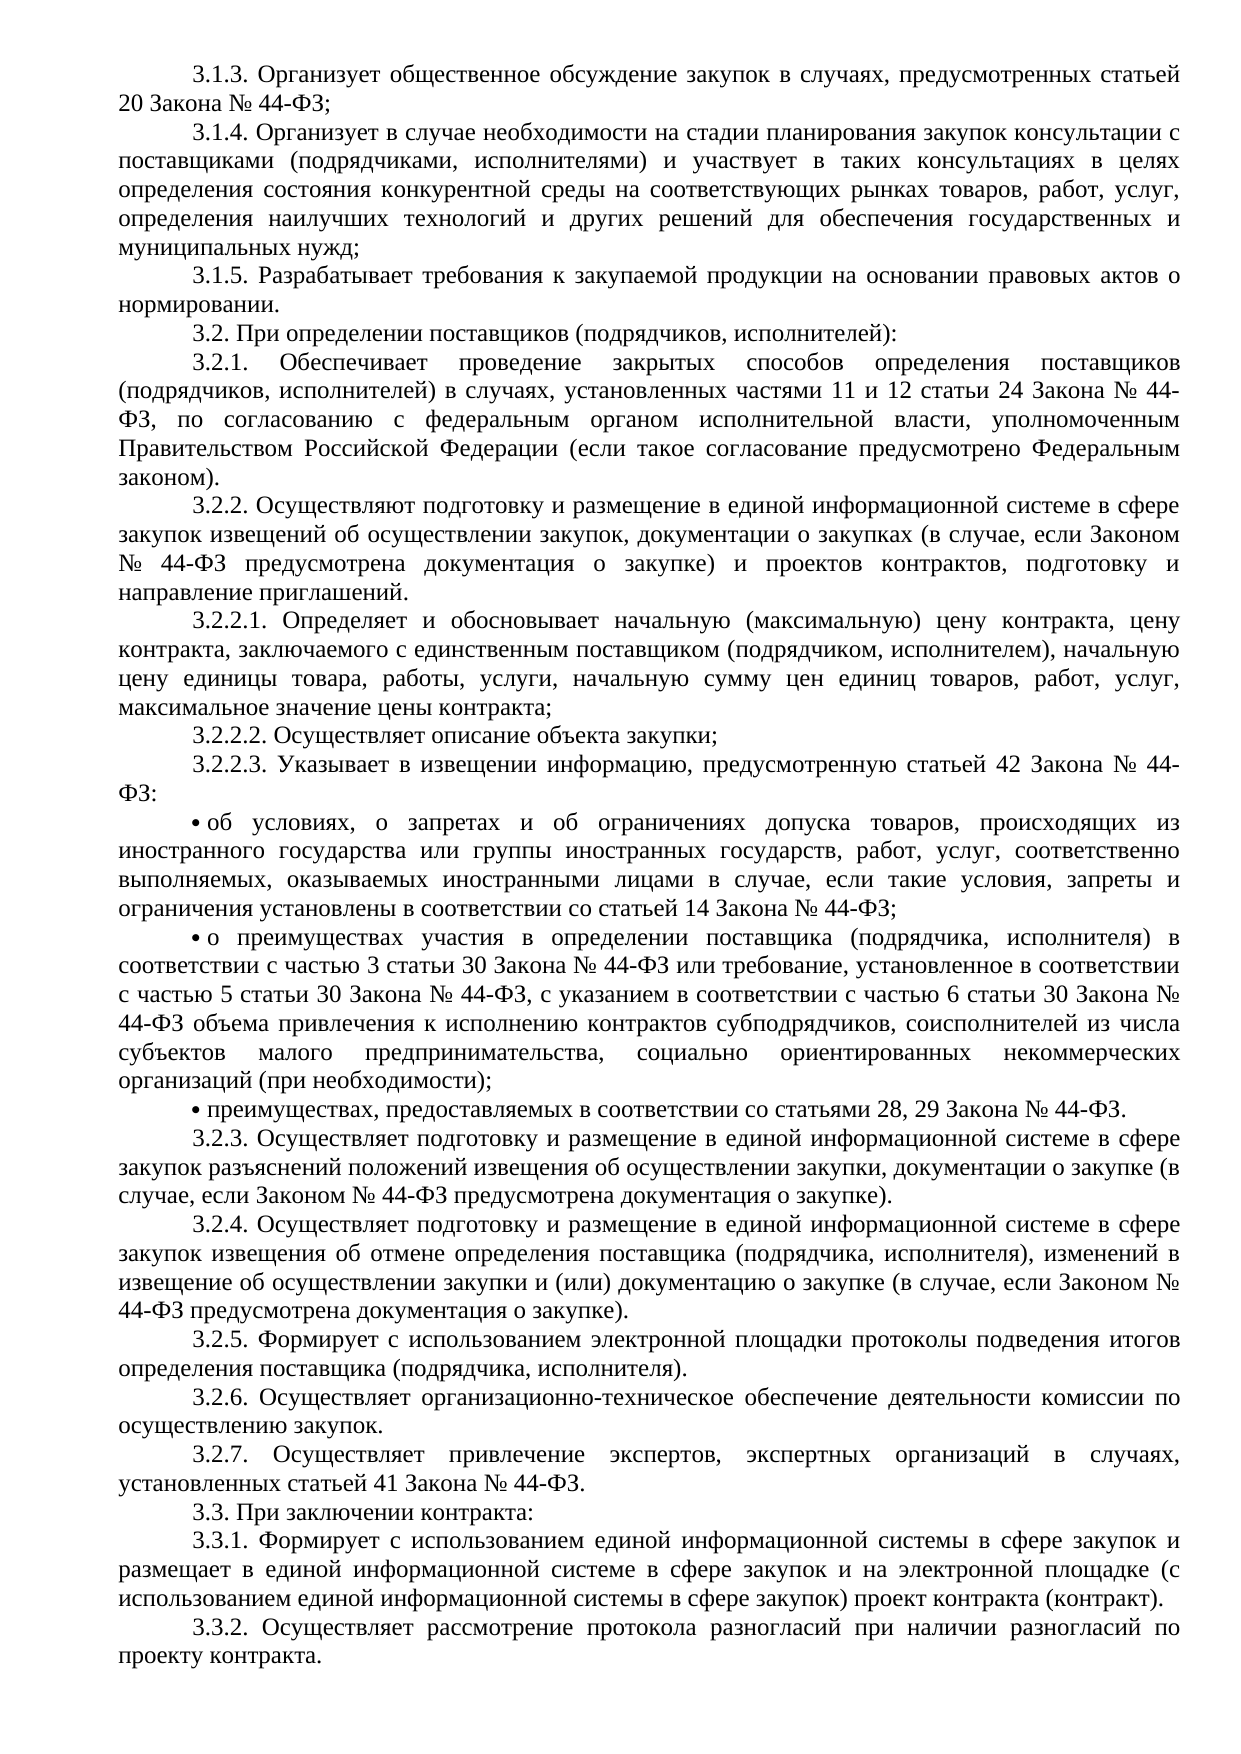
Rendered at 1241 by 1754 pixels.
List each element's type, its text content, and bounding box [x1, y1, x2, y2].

text 3.2.2.1. Определяет и обосновывает начальную (максимальную) цену контракта, цену контракта, заключаемого с единственным поставщиком (подрядчиком, исполнителем), начальную цену единицы товара, работы, услуги, начальную сумму цен единиц товаров, работ, услуг, максимальное значение цены контракта; [118, 605, 1181, 720]
text 3.2.1. Обеспечивает проведение закрытых способов определения поставщиков (подрядчиков, исполнителей) в случаях, установленных частями 11 и 12 статьи 24 Закона № 44-ФЗ, по согласованию с федеральным органом исполнительной власти, уполномоченным Правительством Российской Федерации (если такое согласование предусмотрено Федеральным законом). [118, 347, 1181, 490]
text 3.3. При заключении контракта: [118, 1497, 1181, 1525]
text 3.2.3. Осуществляет подготовку и размещение в единой информационной системе в сфере закупок разъяснений положений извещения об осуществлении закупки, документации о закупке (в случае, если Законом № 44-ФЗ предусмотрена документация о закупке). [118, 1123, 1181, 1209]
text 3.3.2. Осуществляет рассмотрение протокола разногласий при наличии разногласий по проекту контракта. [118, 1612, 1181, 1669]
list об условиях, о запретах и об ограничениях допуска товаров, происходящих из иностранного государства или группы иностранных государств, работ, услуг, соответственно выполняемых, оказываемых иностранными лицами в случае, если такие условия, запреты и ограничения установлены в соответствии со статьей 14 Закона № 44-ФЗ; [118, 807, 1181, 922]
text 3.2.2. Осуществляют подготовку и размещение в единой информационной системе в сфере закупок извещений об осуществлении закупок, документации о закупках (в случае, если Законом № 44-ФЗ предусмотрена документация о закупке) и проектов контрактов, подготовку и направление приглашений. [118, 490, 1181, 605]
text 3.1.3. Организует общественное обсуждение закупок в случаях, предусмотренных статьей 20 Закона № 44-ФЗ; [118, 59, 1181, 117]
text 3.2.2.3. Указывает в извещении информацию, предусмотренную статьей 42 Закона № 44-ФЗ: [118, 749, 1181, 807]
text 3.3.1. Формирует с использованием единой информационной системы в сфере закупок и размещает в единой информационной системе в сфере закупок и на электронной площадке (с использованием единой информационной системы в сфере закупок) проект контракта (контракт). [118, 1525, 1181, 1612]
text 3.2.6. Осуществляет организационно-техническое обеспечение деятельности комиссии по осуществлению закупок. [118, 1382, 1181, 1439]
list о преимуществах участия в определении поставщика (подрядчика, исполнителя) в соответствии с частью 3 статьи 30 Закона № 44-ФЗ или требование, установленное в соответствии с частью 5 статьи 30 Закона № 44-ФЗ, с указанием в соответствии с частью 6 статьи 30 Закона № 44-ФЗ объема привлечения к исполнению контрактов субподрядчиков, соисполнителей из числа субъектов малого предпринимательства, социально ориентированных некоммерческих организаций (при необходимости); [118, 922, 1181, 1094]
text 3.2.5. Формирует с использованием электронной площадки протоколы подведения итогов определения поставщика (подрядчика, исполнителя). [118, 1324, 1181, 1382]
text 3.2.4. Осуществляет подготовку и размещение в единой информационной системе в сфере закупок извещения об отмене определения поставщика (подрядчика, исполнителя), изменений в извещение об осуществлении закупки и (или) документацию о закупке (в случае, если Законом № 44-ФЗ предусмотрена документация о закупке). [118, 1209, 1181, 1324]
text 3.2.2.2. Осуществляет описание объекта закупки; [118, 720, 1181, 749]
text 3.2. При определении поставщиков (подрядчиков, исполнителей): [118, 318, 1181, 347]
text 3.1.4. Организует в случае необходимости на стадии планирования закупок консультации с поставщиками (подрядчиками, исполнителями) и участвует в таких консультациях в целях определения состояния конкурентной среды на соответствующих рынках товаров, работ, услуг, определения наилучших технологий и других решений для обеспечения государственных и муниципальных нужд; [118, 117, 1181, 260]
text 3.1.5. Разрабатывает требования к закупаемой продукции на основании правовых актов о нормировании. [118, 260, 1181, 318]
text 3.2.7. Осуществляет привлечение экспертов, экспертных организаций в случаях, установленных статьей 41 Закона № 44-ФЗ. [118, 1439, 1181, 1497]
list преимуществах, предоставляемых в соответствии со статьями 28, 29 Закона № 44-ФЗ. [118, 1094, 1181, 1123]
